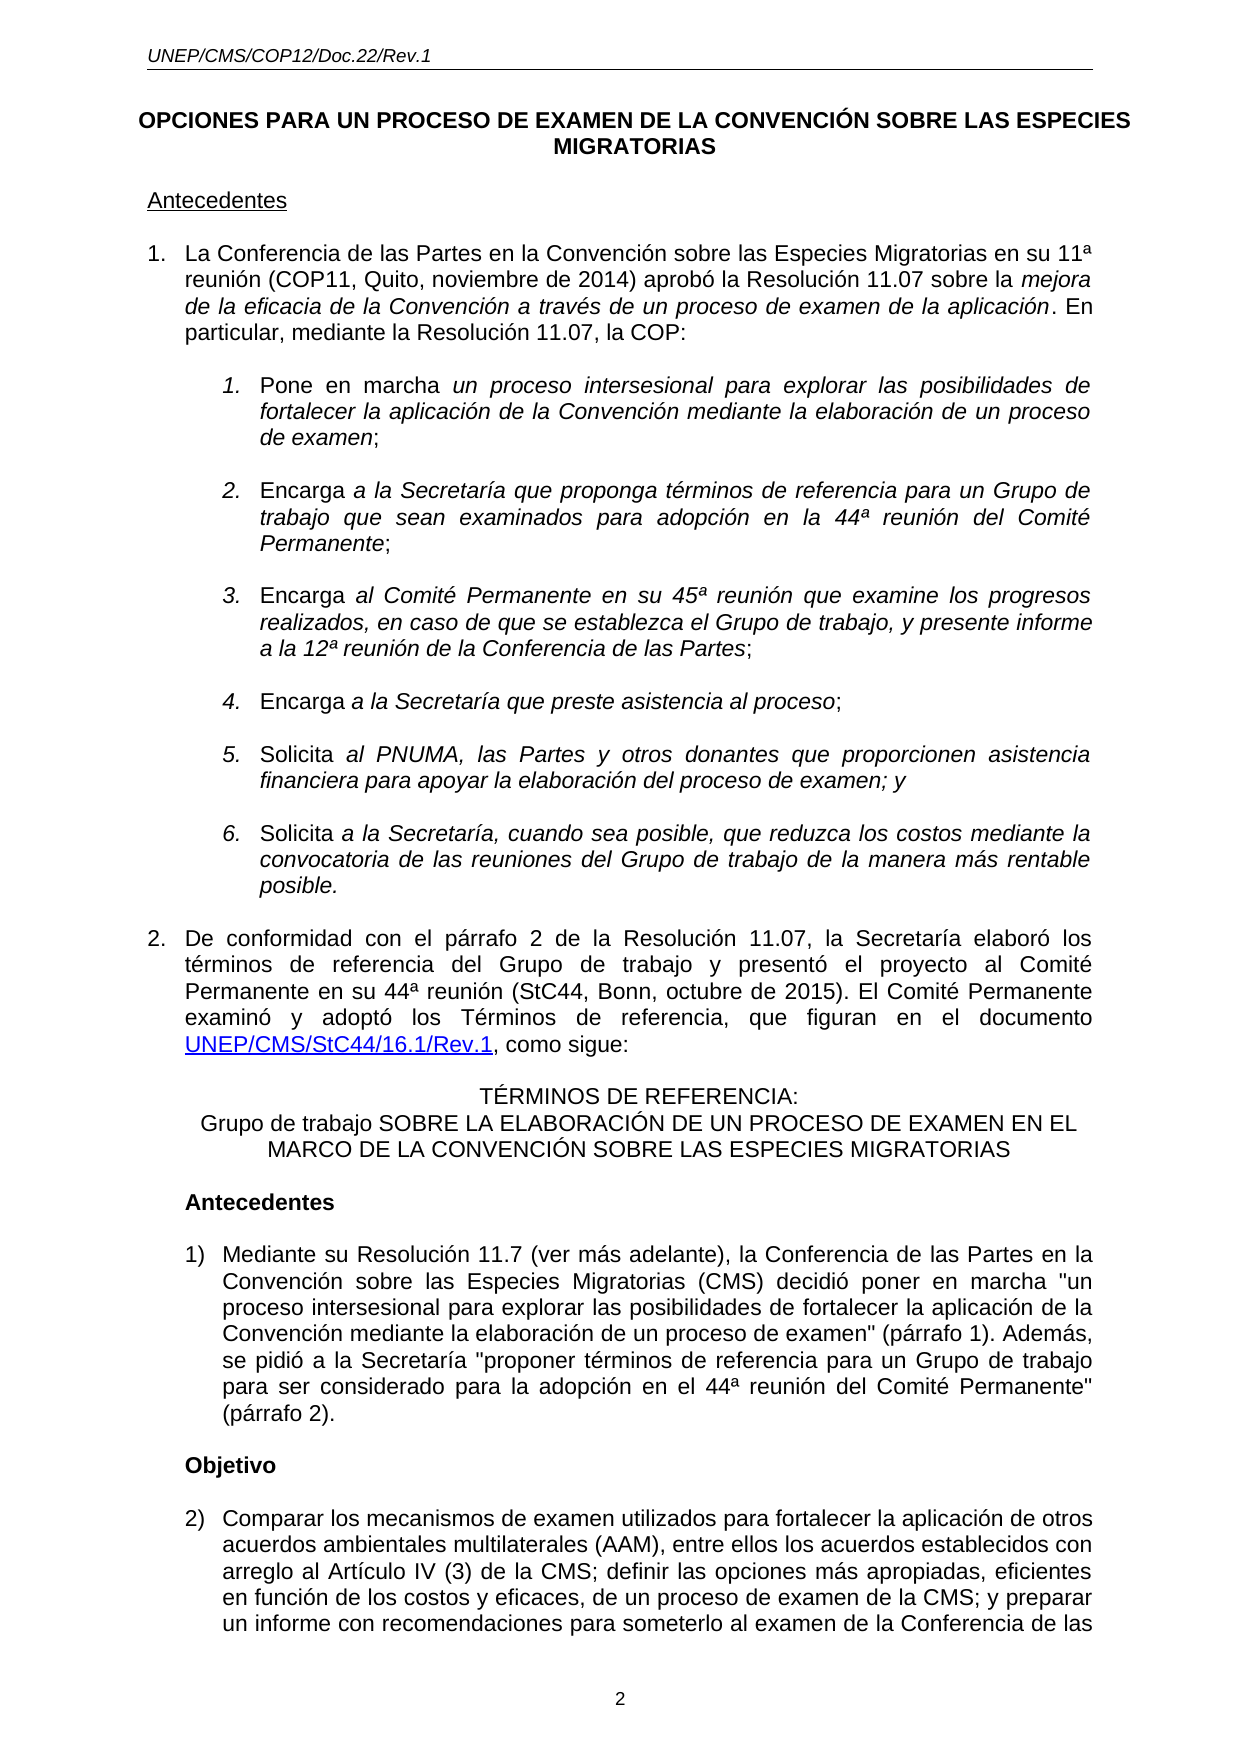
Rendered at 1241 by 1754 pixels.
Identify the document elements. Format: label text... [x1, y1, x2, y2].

subtitle OPCIONES PARA UN PROCESO DE EXAMEN DE LA CONVENCIÓN SOBRE LAS ESPECIES MIGRATORIAS [138, 107, 1132, 159]
list La Conferencia de las Partes en la Convención sobre las Especies Migratorias en su 11ª reunión (COP11, Quito, noviembre de 2014) aprobó la Resolución 11.07 sobre la mejora de la eficacia de la Convención a través de un proceso de examen de la aplicación. En particular, mediante la Resolución 11.07, la COP: [147, 240, 1093, 345]
list Mediante su Resolución 11.7 (ver más adelante), la Conferencia de las Partes en la Convención sobre las Especies Migratorias (CMS) decidió poner en marcha "un proceso intersesional para explorar las posibilidades de fortalecer la aplicación de la Convención mediante la elaboración de un proceso de examen" (párrafo 1). Además, se pidió a la Secretaría "proponer términos de referencia para un Grupo de trabajo para ser considerado para la adopción en el 44ª reunión del Comité Permanente" (párrafo 2). [184, 1241, 1093, 1426]
list De conformidad con el párrafo 2 de la Resolución 11.07, la Secretaría elaboró los términos de referencia del Grupo de trabajo y presentó el proyecto al Comité Permanente en su 44ª reunión (StC44, Bonn, octubre de 2015). El Comité Permanente examinó y adoptó los Términos de referencia, que figuran en el documento UNEP/CMS/StC44/16.1/Rev.1, como sigue: [147, 925, 1093, 1057]
text Grupo de trabajo SOBRE LA ELABORACIÓN DE UN PROCESO DE EXAMEN EN EL MARCO DE LA CONVENCIÓN SOBRE LAS ESPECIES MIGRATORIAS [184, 1109, 1093, 1162]
list Solicita al PNUMA, las Partes y otros donantes que proporcionen asistencia financiera para apoyar la elaboración del proceso de examen; y [222, 741, 1093, 793]
list Encarga al Comité Permanente en su 45ª reunión que examine los progresos realizados, en caso de que se establezca el Grupo de trabajo, y presente informe a la 12ª reunión de la Conferencia de las Partes; [222, 582, 1093, 662]
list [184, 1505, 1093, 1637]
list Pone en marcha un proceso intersesional para explorar las posibilidades de fortalecer la aplicación de la Convención mediante la elaboración de un proceso de examen; [222, 372, 1093, 451]
text Antecedentes [147, 187, 1093, 213]
list Encarga a la Secretaría que preste asistencia al proceso; [222, 688, 1093, 714]
list Solicita a la Secretaría, cuando sea posible, que reduzca los costos mediante la convocatoria de las reuniones del Grupo de trabajo de la manera más rentable posible. [222, 820, 1093, 899]
text Antecedentes [184, 1189, 1093, 1215]
text TÉRMINOS DE REFERENCIA: [184, 1083, 1093, 1109]
list Encarga a la Secretaría que proponga términos de referencia para un Grupo de trabajo que sean examinados para adopción en la 44ª reunión del Comité Permanente; [222, 477, 1093, 556]
text Objetivo [184, 1452, 1093, 1478]
